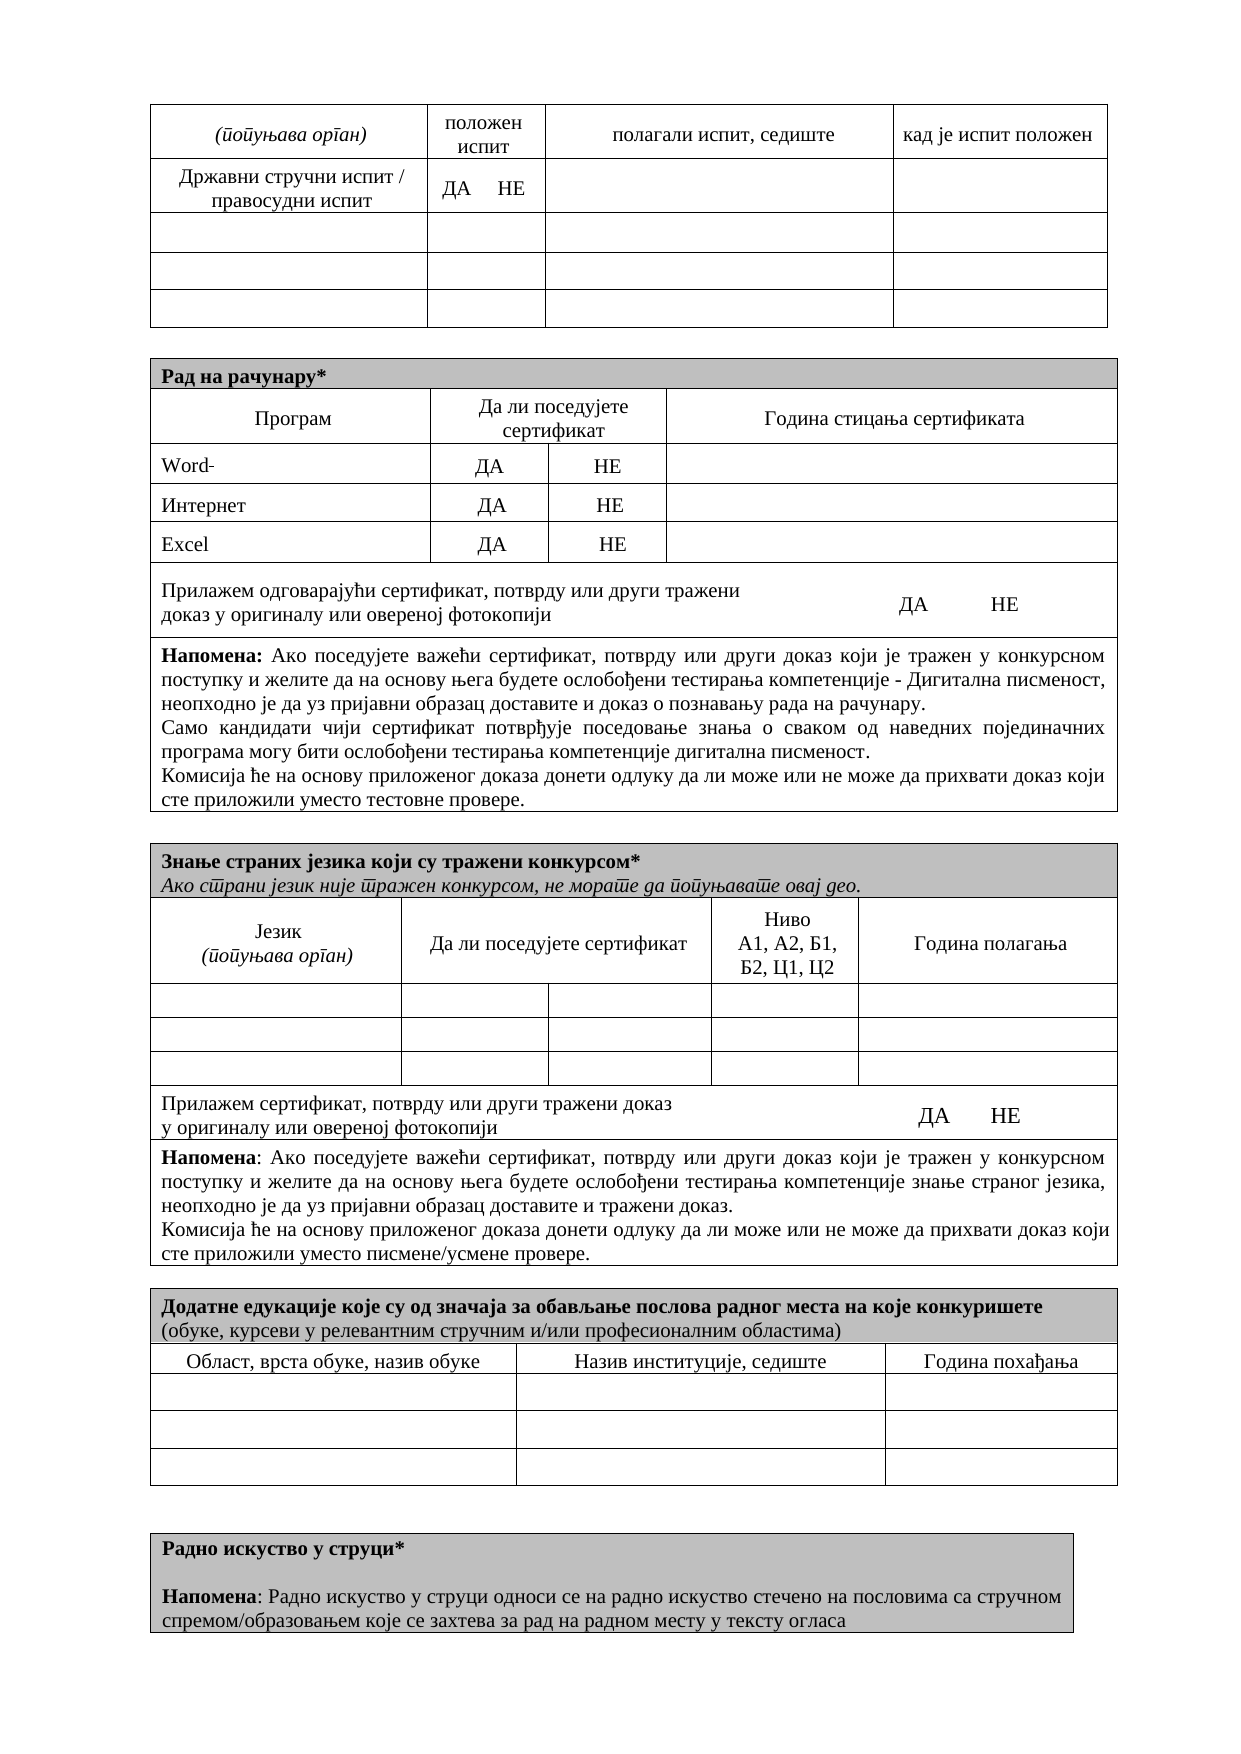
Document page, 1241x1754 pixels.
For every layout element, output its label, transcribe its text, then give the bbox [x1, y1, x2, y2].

table_cell [151, 290, 427, 327]
table_cell НЕ [549, 522, 666, 562]
table_cell [549, 1018, 711, 1051]
table_cell [428, 213, 545, 252]
table_cell [151, 984, 401, 1017]
table_cell [859, 1018, 1117, 1051]
table_cell [886, 1449, 1117, 1485]
table_cell [517, 1374, 885, 1410]
table_cell [402, 984, 548, 1017]
table_cell Напомена: Ако поседујете важећи сертификат, потврду или други доказ који је тражен у конкурсном поступку и желите да на основу њега будете ослобођени тестирања компетенције - Дигитална писменост, неопходно је да уз пријавни образац доставите и доказ о познавању рада на рачунару. Само кандидати чији сертификат потврђује поседовање знања о сваком од наведних појединачних програма могу бити ослобођени тестирања компетенције дигитална писменост. Комисија ће на основу приложеног доказа донети одлуку да ли може или не може да прихвати доказ који сте приложили уместо тестовне провере. [151, 638, 1117, 811]
table_cell [859, 1052, 1117, 1085]
table_cell ДА НЕ [817, 1086, 1117, 1139]
table_cell Да ли поседујете сертификат [431, 389, 666, 442]
table_cell ДА [431, 444, 548, 483]
table_header Радно искуство у струци* Напомена: Радно искуство у струци односи се на радно искуство стечено на пословима са стручном спремом/образовањем које се захтева за рад на радном месту у тексту огласа [151, 1534, 1073, 1632]
table_cell [428, 253, 545, 289]
table_cell [894, 290, 1107, 327]
table_cell Прилажем сертификат, потврду или други тражени доказ у оригиналу или овереној фотокопији [151, 1086, 817, 1139]
table_cell [712, 1052, 858, 1085]
table_cell Назив институције, седиште [517, 1344, 885, 1373]
table_cell [151, 213, 427, 252]
table_cell ДА [431, 522, 548, 562]
table_cell [549, 984, 711, 1017]
table_cell [546, 253, 893, 289]
table_cell НЕ [549, 444, 666, 483]
table_cell Година стицања сертификата [667, 389, 1117, 442]
table_cell Програм [151, 389, 430, 442]
table_cell [517, 1449, 885, 1485]
table_cell ДА [431, 484, 548, 521]
table_cell [667, 522, 1117, 562]
table_cell Прилажем одговарајући сертификат, потврду или други тражени доказ у оригиналу или овереној фотокопији [151, 563, 888, 637]
table_cell [151, 1018, 401, 1051]
table_cell [402, 1018, 548, 1051]
table_cell [151, 1449, 516, 1485]
table_cell [151, 1374, 516, 1410]
table_cell [151, 1052, 401, 1085]
table_cell Excel [151, 522, 430, 562]
table_cell [151, 1411, 516, 1448]
table_cell [894, 253, 1107, 289]
table_cell Word [151, 444, 430, 483]
table_cell Напомена: Ако поседујете важећи сертификат, потврду или други доказ који је тражен у конкурсном поступку и желите да на основу њега будете ослобођени тестирања компетенције знање страног језика, неопходно је да уз пријавни образац доставите и тражени доказ. Комисија ће на основу приложеног доказа донети одлуку да ли може или не може да прихвати доказ који сте приложили уместо писмене/усмене провере. [151, 1140, 1117, 1265]
table_cell [428, 290, 545, 327]
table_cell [428, 105, 545, 158]
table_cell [151, 105, 427, 158]
table_cell [712, 1018, 858, 1051]
table_cell [402, 1052, 548, 1085]
table_cell Интернет [151, 484, 430, 521]
table_cell Година похађања [886, 1344, 1117, 1373]
table_cell Година полагања [859, 898, 1117, 983]
table_cell Државни стручни испит / правосудни испит [151, 159, 427, 212]
table_cell [549, 1052, 711, 1085]
table_cell [894, 213, 1107, 252]
table_cell ДА НЕ [888, 563, 1117, 637]
table_cell [151, 253, 427, 289]
table_cell Област, врста обуке, назив обуке [151, 1344, 516, 1373]
table_cell ДА НЕ [428, 159, 545, 212]
table_cell НЕ [549, 484, 666, 521]
table_cell [546, 159, 893, 212]
table_header Рад на рачунару* [151, 359, 1117, 388]
table_cell [546, 290, 893, 327]
table_cell [667, 444, 1117, 483]
table_cell [712, 984, 858, 1017]
table_cell [886, 1411, 1117, 1448]
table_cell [894, 105, 1107, 158]
table_cell Ниво А1, А2, Б1, Б2, Ц1, Ц2 [712, 898, 858, 983]
table_cell Језик (попуњава орган) [151, 898, 401, 983]
table_cell [667, 484, 1117, 521]
table_cell [859, 984, 1117, 1017]
table_header [915, 844, 1117, 897]
table_cell [517, 1411, 885, 1448]
table_header Додатне едукације које су од значаја за обављање послова радног места на које конкуришете (обуке, курсеви у релевантним стручним и/или професионалним областима) [151, 1289, 1117, 1342]
table_cell [546, 213, 893, 252]
table_cell [886, 1374, 1117, 1410]
table_header Знање страних језика који су тражени конкурсом* Ако страни језик није тражен конкурсом, не морате да попуњавате овај део. [151, 844, 915, 897]
table_cell Да ли поседујете сертификат [402, 898, 711, 983]
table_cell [546, 105, 893, 158]
table_cell [894, 159, 1107, 212]
